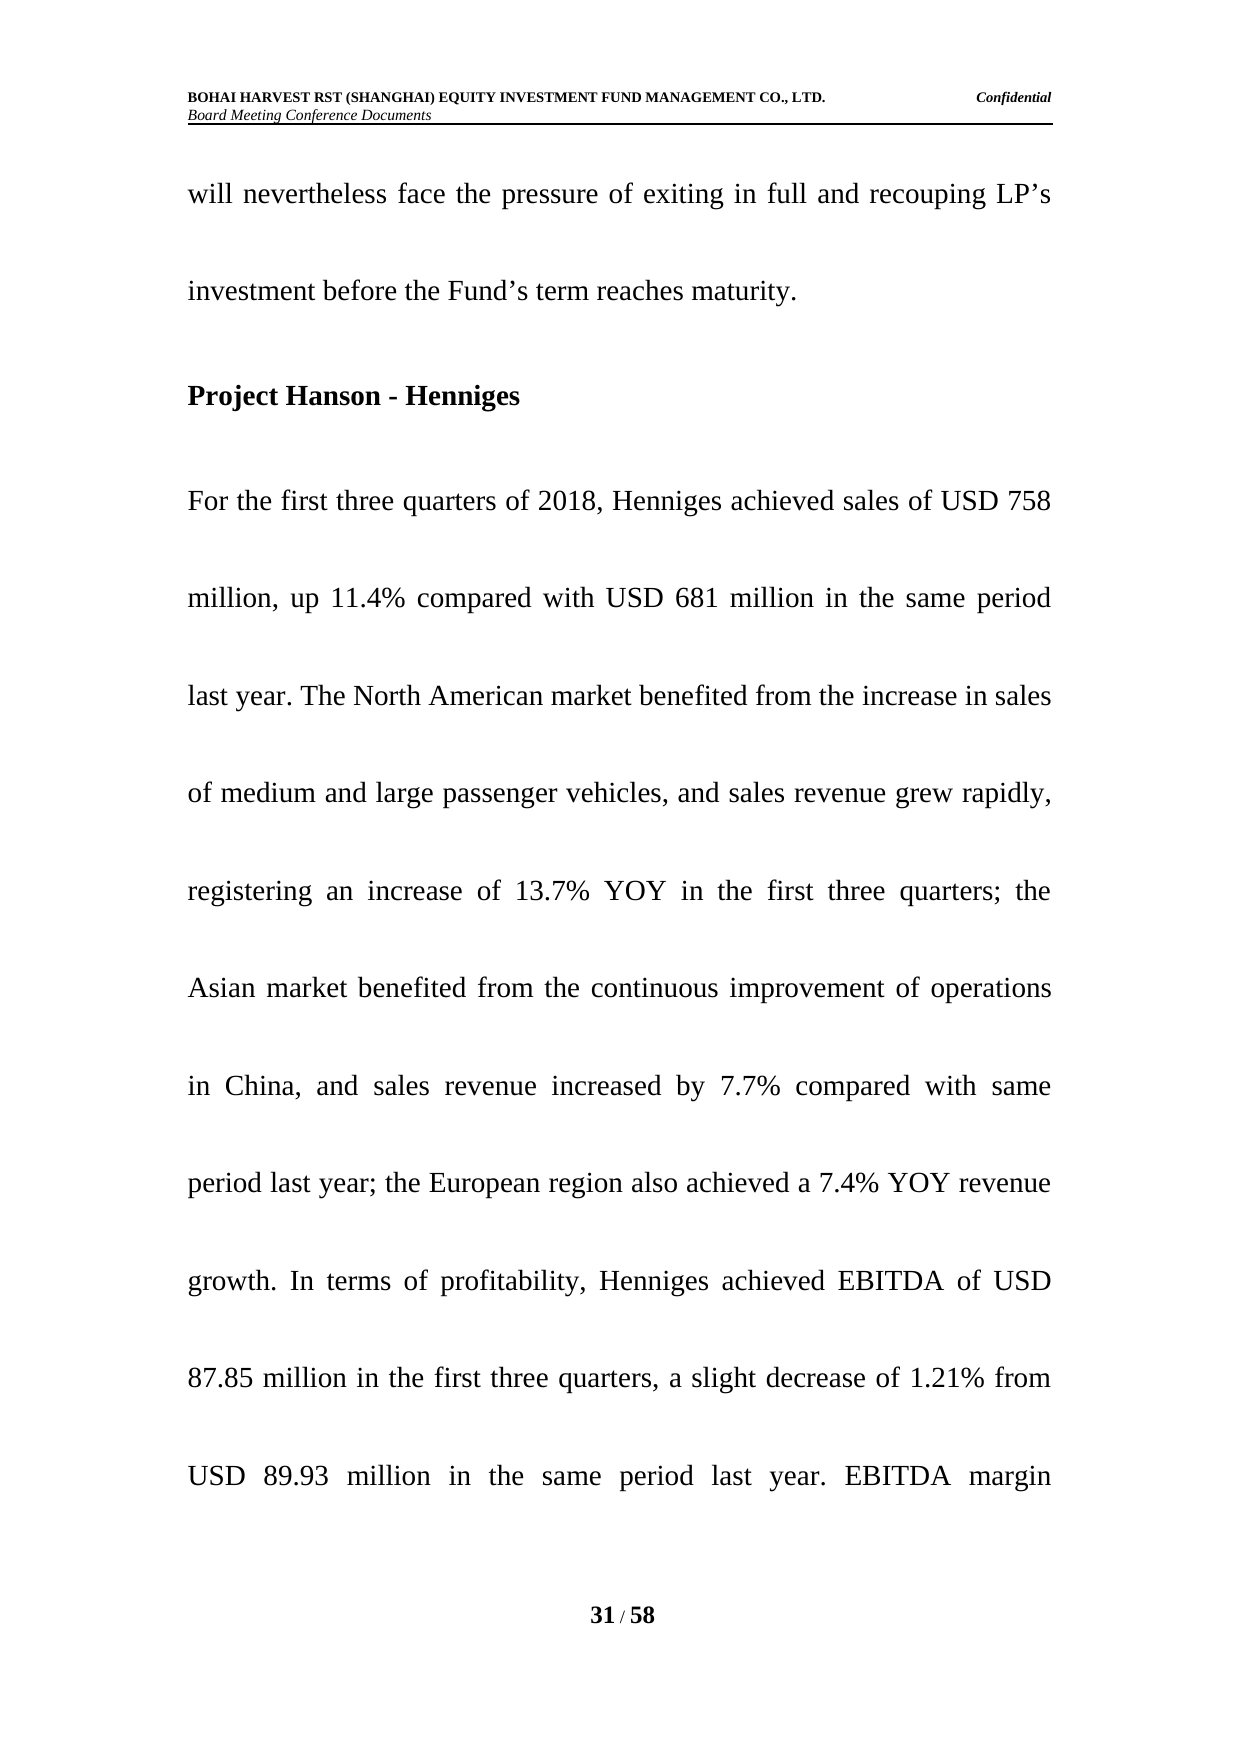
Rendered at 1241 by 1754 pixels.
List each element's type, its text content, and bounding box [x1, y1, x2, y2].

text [187, 160, 1053, 323]
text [187, 467, 1053, 1507]
text Project Hanson - Henniges [187, 362, 1053, 427]
